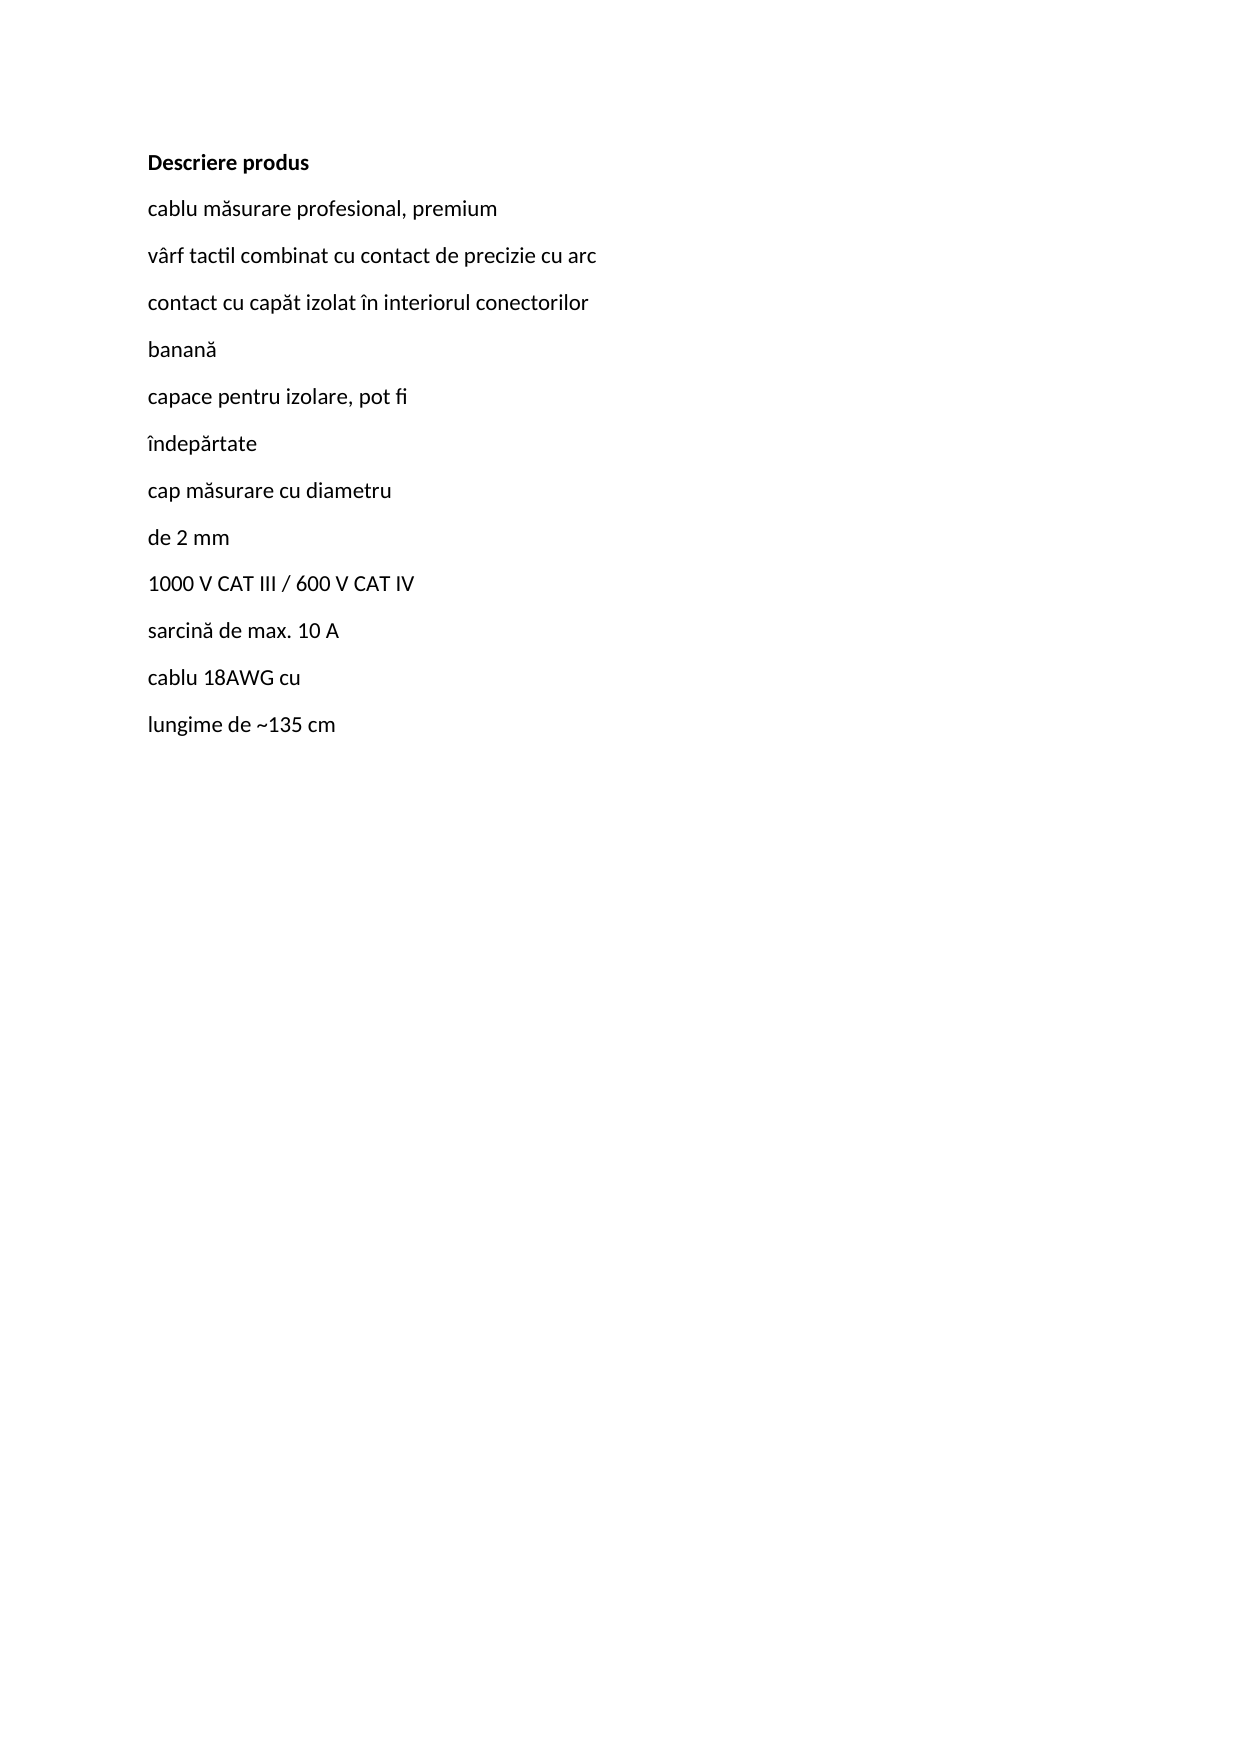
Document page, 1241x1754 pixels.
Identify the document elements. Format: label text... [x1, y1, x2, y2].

text 1000 V CAT III / 600 V CAT IV [148, 569, 1093, 597]
text cablu 18AWG cu [148, 663, 1093, 691]
text cap măsurare cu diametru [148, 476, 1093, 504]
text capace pentru izolare, pot fi [148, 382, 1093, 410]
text banană [148, 335, 1093, 363]
text sarcină de max. 10 A [148, 616, 1093, 644]
text cablu măsurare profesional, premium [148, 194, 1093, 222]
text lungime de ~135 cm [148, 710, 1093, 738]
text Descriere produs [148, 148, 1093, 176]
text de 2 mm [148, 523, 1093, 551]
text vârf tactil combinat cu contact de precizie cu arc [148, 241, 1093, 269]
text îndepărtate [148, 429, 1093, 457]
text contact cu capăt izolat în interiorul conectorilor [148, 288, 1093, 316]
